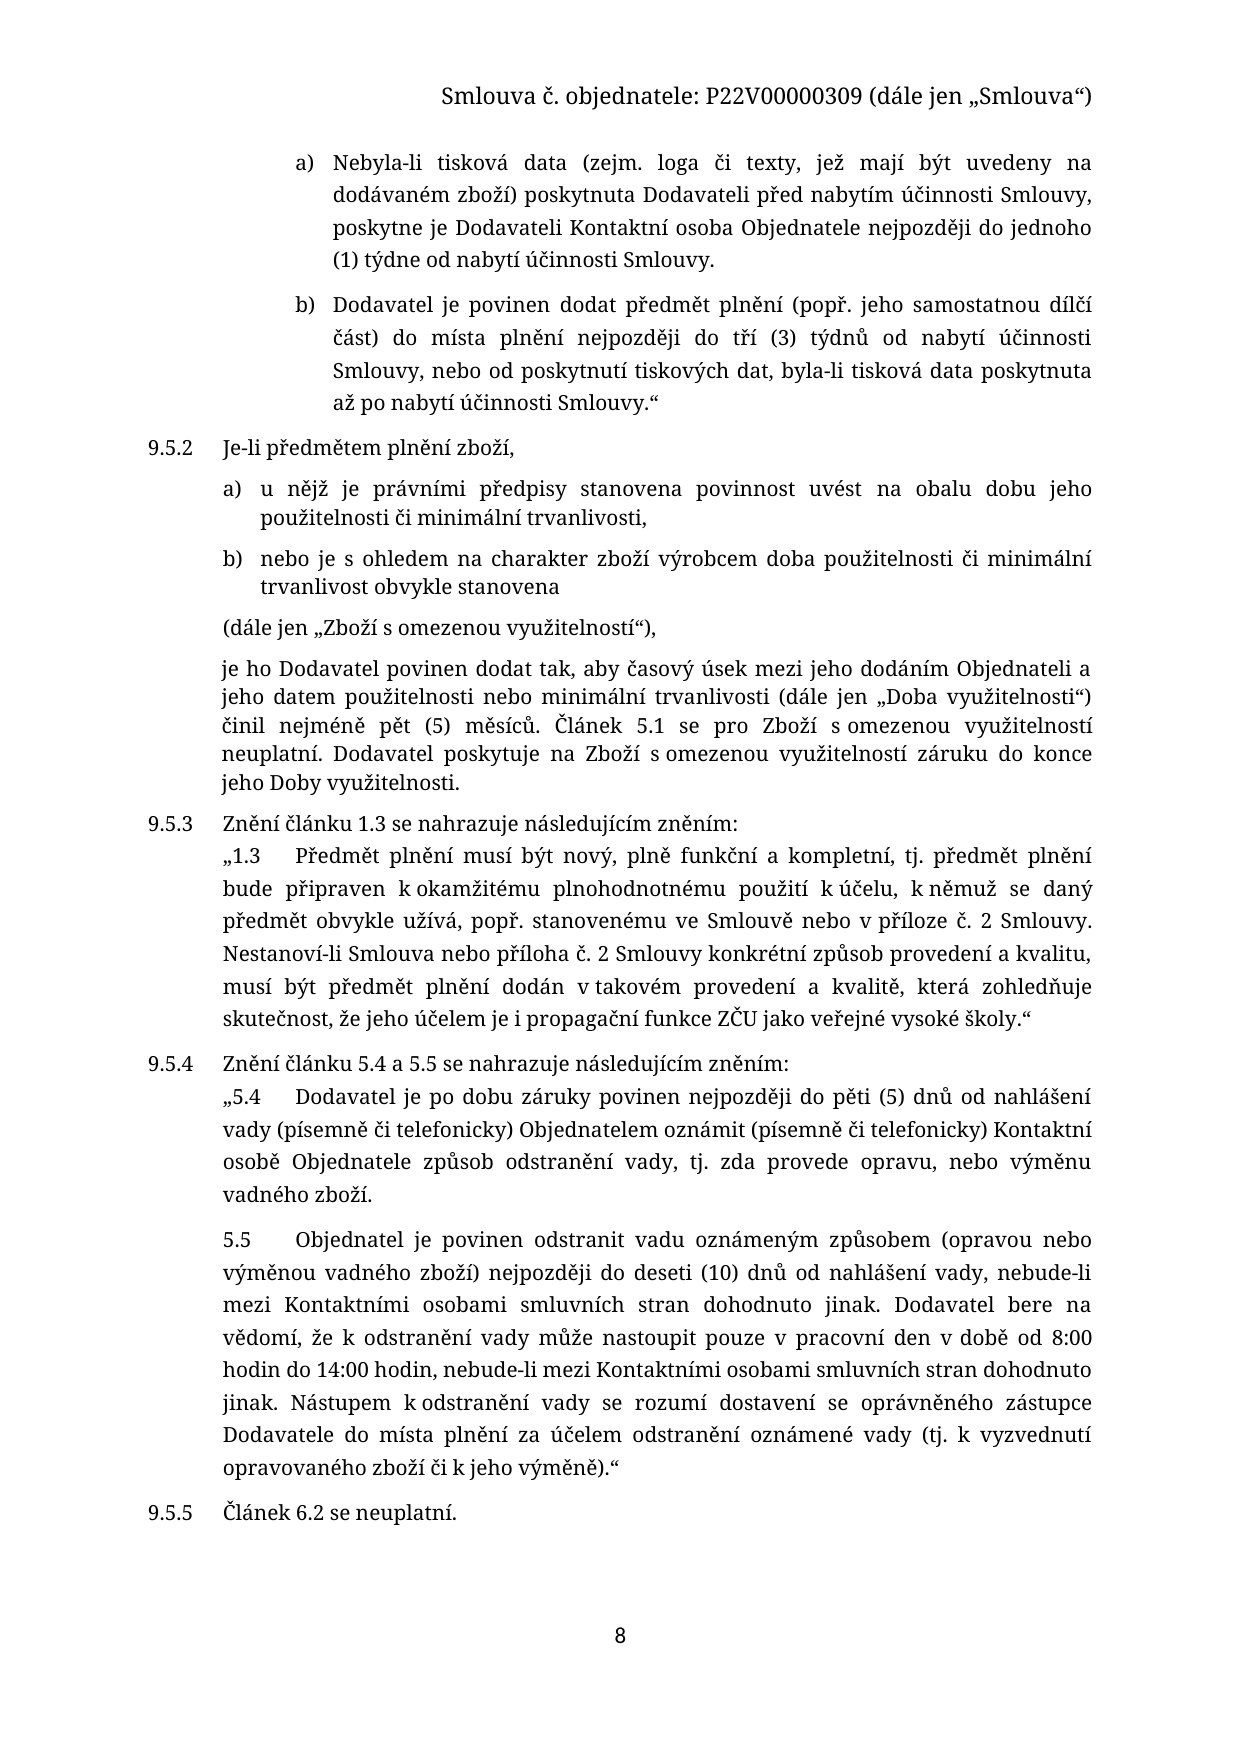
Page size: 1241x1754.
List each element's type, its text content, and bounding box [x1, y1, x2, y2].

list Je-li předmětem plnění zboží, [148, 433, 1093, 462]
text je ho Dodavatel povinen dodat tak, aby časový úsek mezi jeho dodáním Objednateli a jeho datem použitelnosti nebo minimální trvanlivosti (dále jen „Doba využitelnosti“) činil nejméně pět (5) měsíců. Článek 5.1 se pro Zboží s omezenou využitelností neuplatní. Dodavatel poskytuje na Zboží s omezenou využitelností záruku do konce jeho Doby využitelnosti. [221, 654, 1093, 796]
list „1.3 Předmět plnění musí být nový, plně funkční a kompletní, tj. předmět plnění bude připraven k okamžitému plnohodnotnému použití k účelu, k němuž se daný předmět obvykle užívá, popř. stanovenému ve Smlouvě nebo v příloze č. 2 Smlouvy. Nestanoví-li Smlouva nebo příloha č. 2 Smlouvy konkrétní způsob provedení a kvalitu, musí být předmět plnění dodán v takovém provedení a kvalitě, která zohledňuje skutečnost, že jeho účelem je i propagační funkce ZČU jako veřejné vysoké školy.“ [223, 841, 1093, 1033]
list u nějž je právními předpisy stanovena povinnost uvést na obalu dobu jeho použitelnosti či minimální trvanlivosti, [223, 474, 1093, 531]
list „5.4 Dodavatel je po dobu záruky povinen nejpozději do pěti (5) dnů od nahlášení vady (písemně či telefonicky) Objednatelem oznámit (písemně či telefonicky) Kontaktní osobě Objednatele způsob odstranění vady, tj. zda provede opravu, nebo výměnu vadného zboží. [223, 1082, 1093, 1208]
list Znění článku 1.3 se nahrazuje následujícím zněním: [148, 809, 1093, 837]
list 5.5 Objednatel je povinen odstranit vadu oznámeným způsobem (opravou nebo výměnou vadného zboží) nejpozději do deseti (10) dnů od nahlášení vady, nebude-li mezi Kontaktními osobami smluvních stran dohodnuto jinak. Dodavatel bere na vědomí, že k odstranění vady může nastoupit pouze v pracovní den v době od 8:00 hodin do 14:00 hodin, nebude-li mezi Kontaktními osobami smluvních stran dohodnuto jinak. Nástupem k odstranění vady se rozumí dostavení se oprávněného zástupce Dodavatele do místa plnění za účelem odstranění oznámené vady (tj. k vyzvednutí opravovaného zboží či k jeho výměně).“ [223, 1225, 1093, 1482]
list Článek 6.2 se neuplatní. [148, 1498, 1093, 1527]
text (dále jen „Zboží s omezenou využitelností“), [223, 613, 1093, 642]
list Nebyla-li tisková data (zejm. loga či texty, jež mají být uvedeny na dodávaném zboží) poskytnuta Dodavateli před nabytím účinnosti Smlouvy, poskytne je Dodavateli Kontaktní osoba Objednatele nejpozději do jednoho (1) týdne od nabytí účinnosti Smlouvy. [295, 148, 1093, 274]
list Dodavatel je povinen dodat předmět plnění (popř. jeho samostatnou dílčí část) do místa plnění nejpozději do tří (3) týdnů od nabytí účinnosti Smlouvy, nebo od poskytnutí tiskových dat, byla-li tisková data poskytnuta až po nabytí účinnosti Smlouvy.“ [295, 291, 1093, 417]
list nebo je s ohledem na charakter zboží výrobcem doba použitelnosti či minimální trvanlivost obvykle stanovena [223, 544, 1093, 601]
list Znění článku 5.4 a 5.5 se nahrazuje následujícím zněním: [148, 1049, 1093, 1078]
